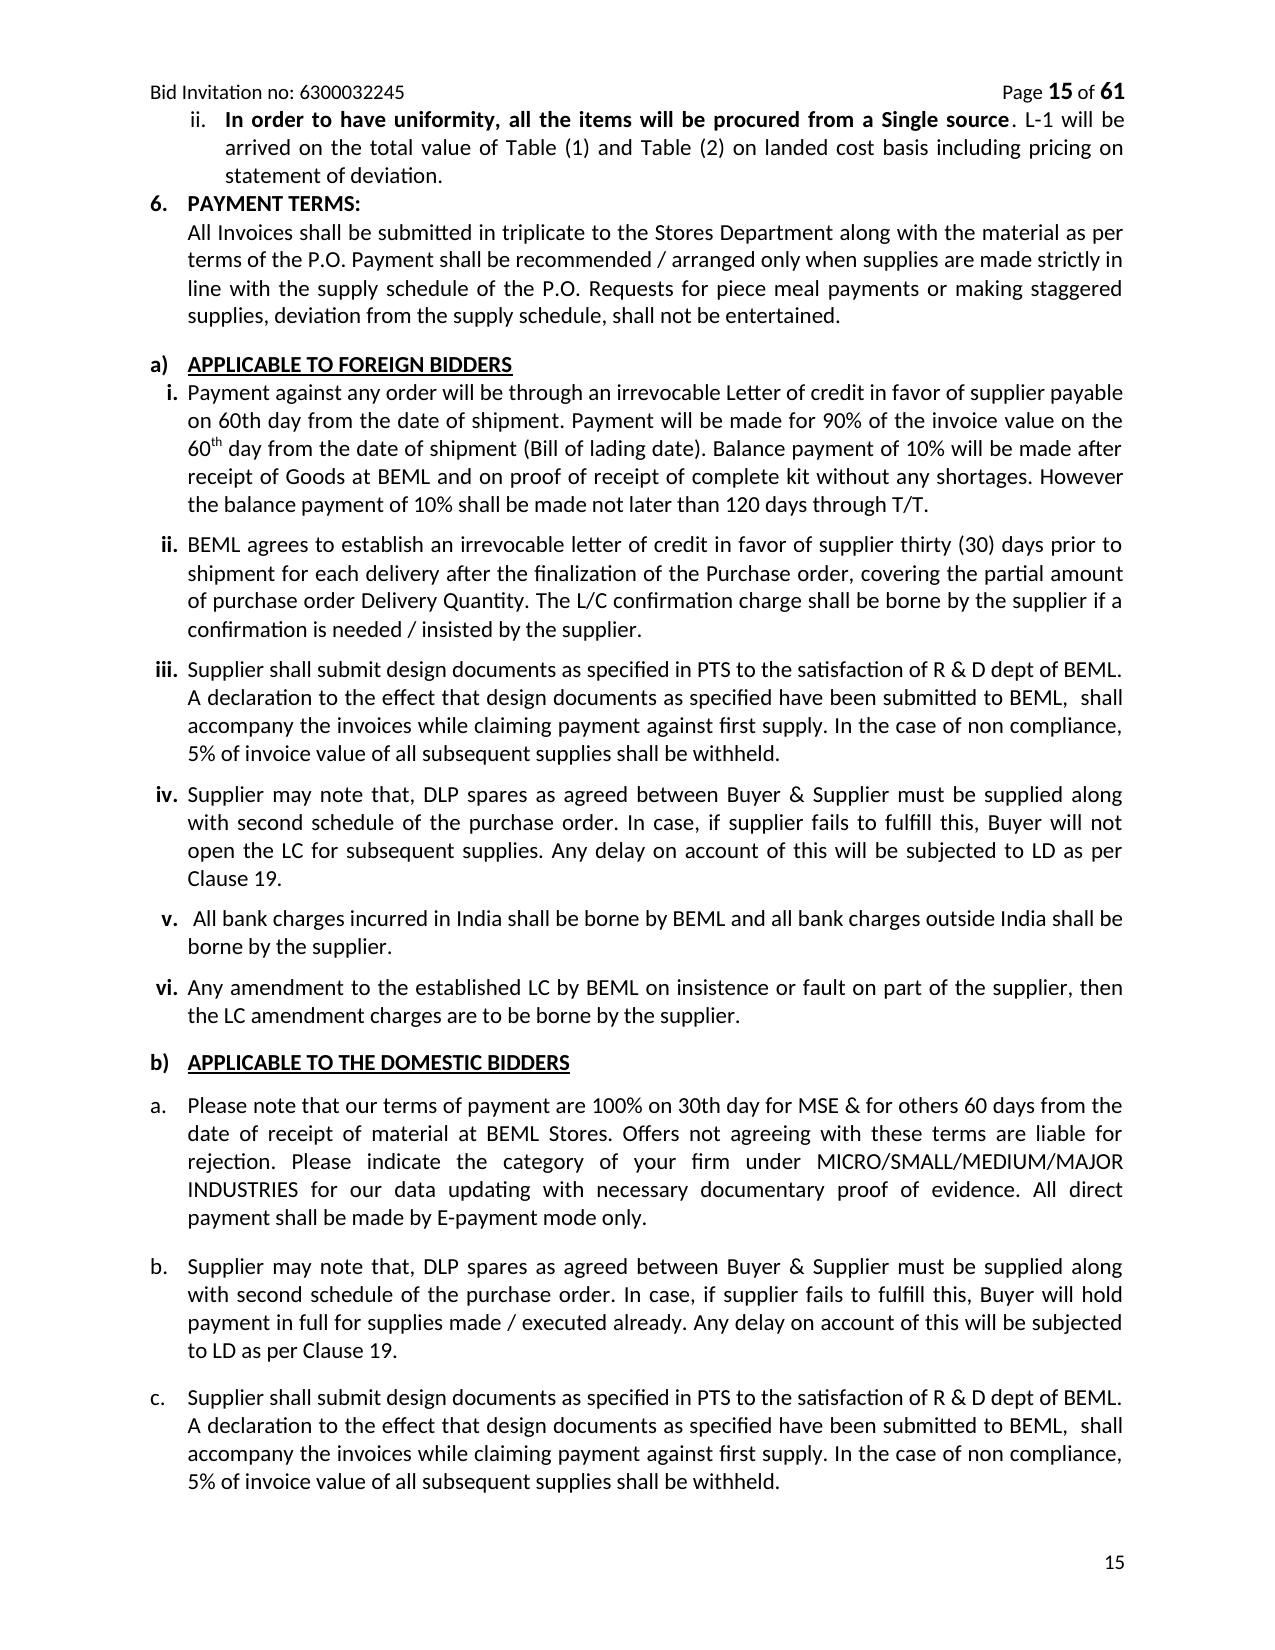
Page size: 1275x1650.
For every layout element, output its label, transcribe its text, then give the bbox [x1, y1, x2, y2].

list All bank charges incurred in India shall be borne by BEML and all bank charges outside India shall be borne by the supplier. [178, 904, 1125, 960]
list Supplier may note that, DLP spares as agreed between Buyer & Supplier must be supplied along with second schedule of the purchase order. In case, if supplier fails to fulfill this, Buyer will not open the LC for subsequent supplies. Any delay on account of this will be subjected to LD as per Clause 19. [178, 780, 1125, 892]
list Supplier shall submit design documents as specified in PTS to the satisfaction of R & D dept of BEML. A declaration to the effect that design documents as specified have been submitted to BEML, shall accompany the invoices while claiming payment against first supply. In the case of non compliance, 5% of invoice value of all subsequent supplies shall be withheld. [178, 655, 1125, 767]
text All Invoices shall be submitted in triplicate to the Stores Department along with the material as per terms of the P.O. Payment shall be recommended / arranged only when supplies are made strictly in line with the supply schedule of the P.O. Requests for piece meal payments or making staggered supplies, deviation from the supply schedule, shall not be entertained. [187, 218, 1125, 330]
list PAYMENT TERMS: [150, 189, 1125, 218]
list APPLICABLE TO FOREIGN BIDDERS [150, 350, 1125, 378]
list Please note that our terms of payment are 100% on 30th day for MSE & for others 60 days from the date of receipt of material at BEML Stores. Offers not agreeing with these terms are liable for rejection. Please indicate the category of your firm under MICRO/SMALL/MEDIUM/MAJOR INDUSTRIES for our data updating with necessary documentary proof of evidence. All direct payment shall be made by E-payment mode only. [150, 1091, 1125, 1232]
list Supplier may note that, DLP spares as agreed between Buyer & Supplier must be supplied along with second schedule of the purchase order. In case, if supplier fails to fulfill this, Buyer will hold payment in full for supplies made / executed already. Any delay on account of this will be subjected to LD as per Clause 19. [150, 1252, 1125, 1364]
list Supplier shall submit design documents as specified in PTS to the satisfaction of R & D dept of BEML. A declaration to the effect that design documents as specified have been submitted to BEML, shall accompany the invoices while claiming payment against first supply. In the case of non compliance, 5% of invoice value of all subsequent supplies shall be withheld. [150, 1383, 1125, 1495]
list APPLICABLE TO THE DOMESTIC BIDDERS [150, 1048, 1125, 1076]
list Payment against any order will be through an irrevocable Letter of credit in favor of supplier payable on 60th day from the date of shipment. Payment will be made for 90% of the invoice value on the 60th day from the date of shipment (Bill of lading date). Balance payment of 10% will be made after receipt of Goods at BEML and on proof of receipt of complete kit without any shortages. However the balance payment of 10% shall be made not later than 120 days through T/T. [178, 378, 1125, 518]
list In order to have uniformity, all the items will be procured from a Single source. L-1 will be arrived on the total value of Table (1) and Table (2) on landed cost basis including pricing on statement of deviation. [206, 106, 1125, 189]
list Any amendment to the established LC by BEML on insistence or fault on part of the supplier, then the LC amendment charges are to be borne by the supplier. [178, 973, 1125, 1029]
list BEML agrees to establish an irrevocable letter of credit in favor of supplier thirty (30) days prior to shipment for each delivery after the finalization of the Purchase order, covering the partial amount of purchase order Delivery Quantity. The L/C confirmation charge shall be borne by the supplier if a confirmation is needed / insisted by the supplier. [178, 531, 1125, 643]
